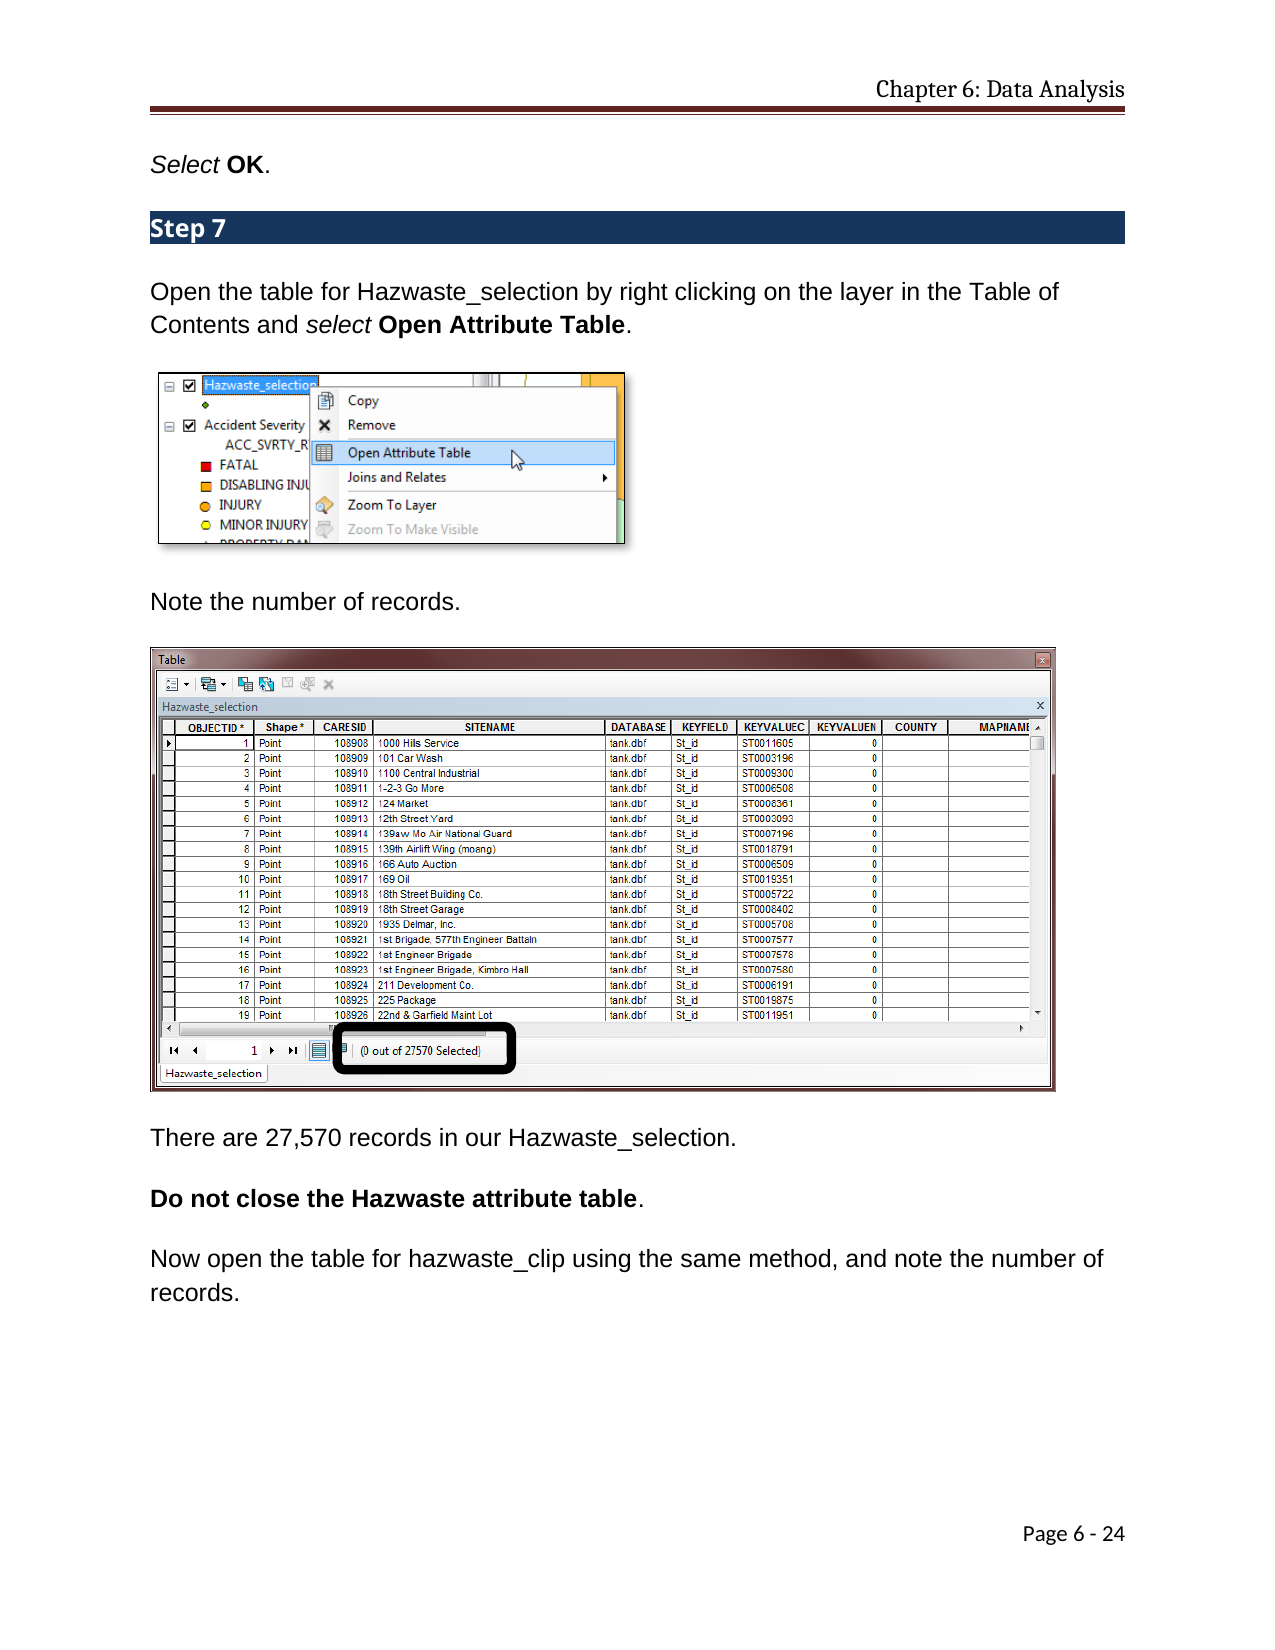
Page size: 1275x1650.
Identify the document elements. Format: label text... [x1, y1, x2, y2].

picture [159, 374, 624, 543]
picture [150, 647, 1056, 1092]
text There are 27,570 records in our Hazwaste_selection. [150, 1123, 1125, 1152]
text Open the table for Hazwaste_selection by right clicking on the layer in the Table of Contents and select Open Attribute Table. [150, 277, 1125, 339]
text Step 7 [150, 211, 1125, 244]
text Note the number of records. [150, 587, 1125, 616]
text Select OK. [150, 150, 1125, 179]
text Do not close the Hazwaste attribute table. [150, 1184, 1125, 1213]
text Now open the table for hazwaste_clip using the same method, and note the number of records. [150, 1244, 1125, 1306]
